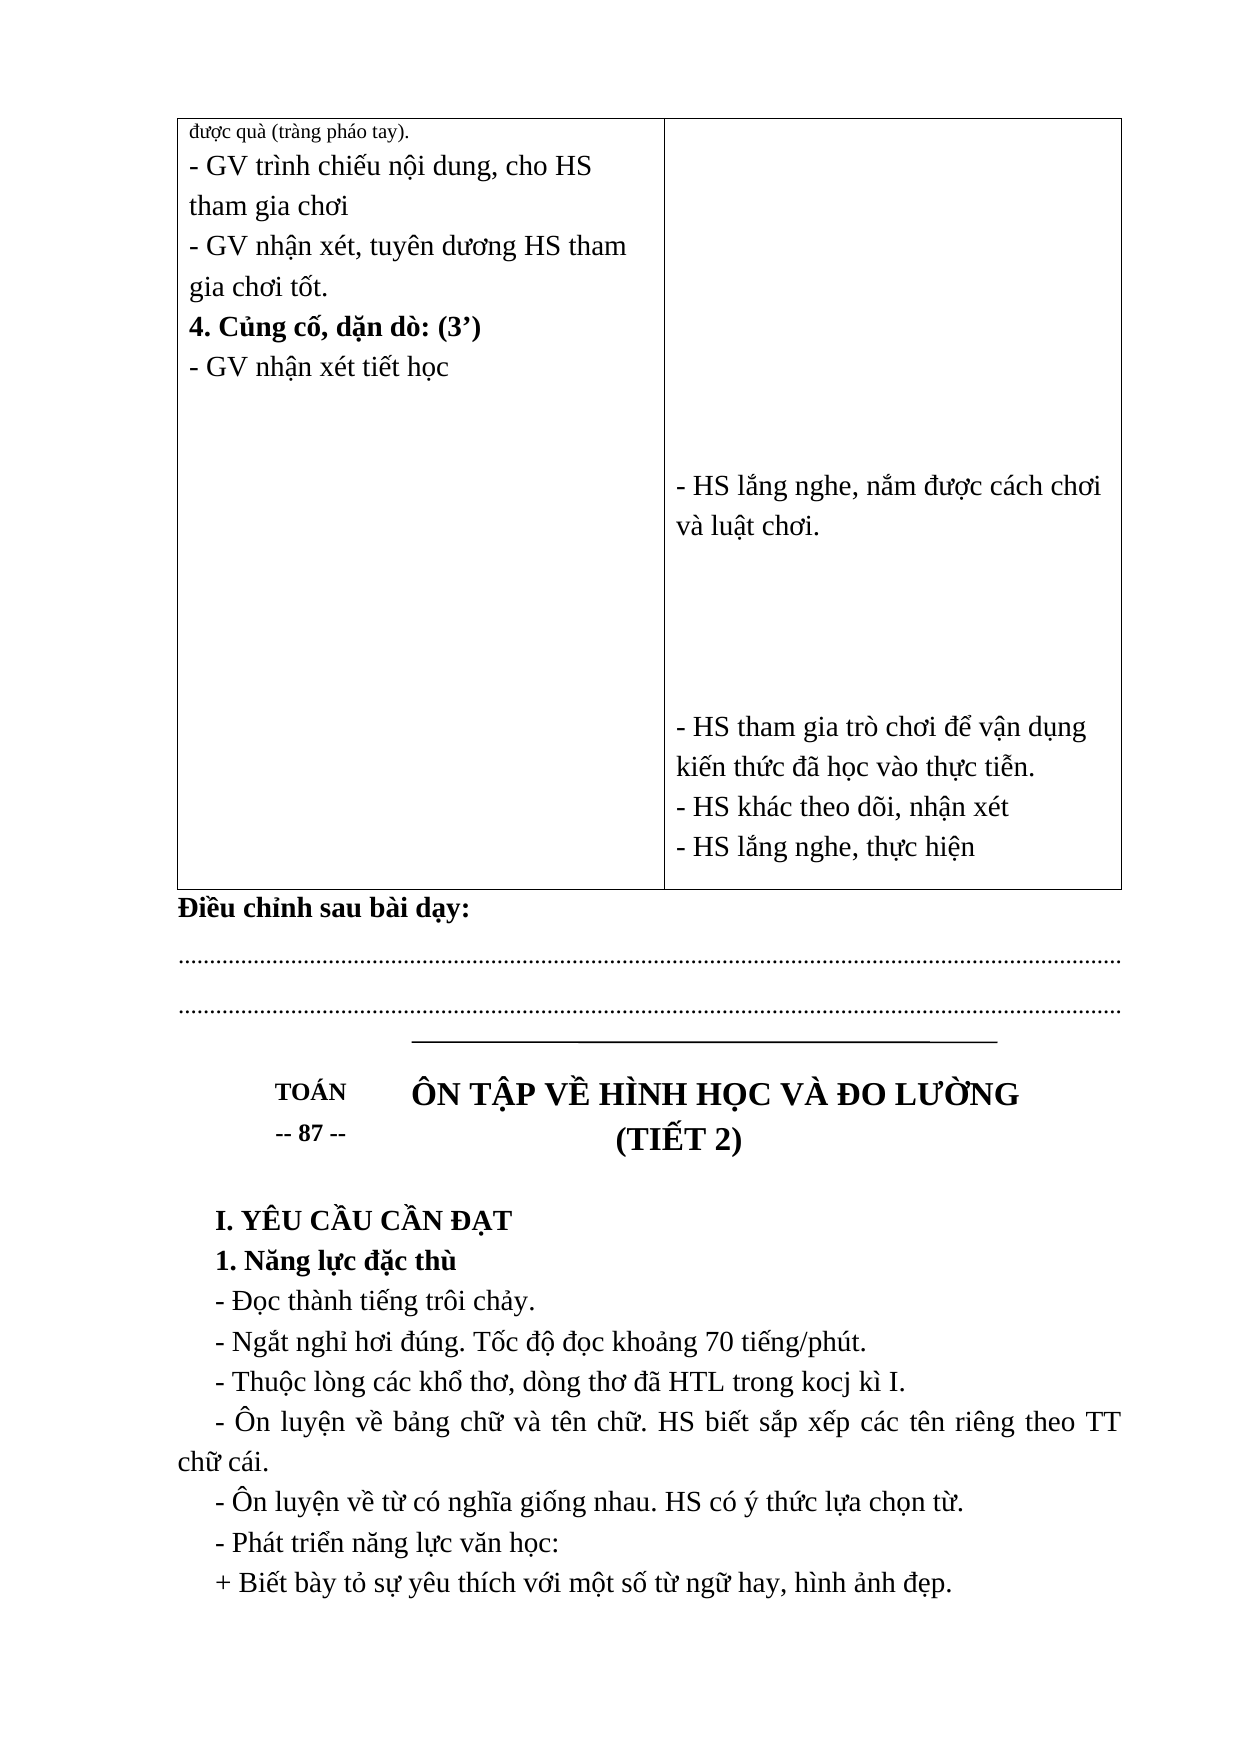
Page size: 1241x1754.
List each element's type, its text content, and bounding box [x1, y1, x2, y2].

text + Biết bày tỏ sự yêu thích với một số từ ngữ hay, hình ảnh đẹp. [177, 1565, 1122, 1598]
text - Phát triển năng lực văn học: [177, 1525, 1122, 1558]
text - Ôn luyện về từ có nghĩa giống nhau. HS có ý thức lựa chọn từ. [177, 1484, 1122, 1518]
text - Thuộc lòng các khổ thơ, dòng thơ đã HTL trong kocj kì I. [177, 1364, 1122, 1397]
text Điều chỉnh sau bài dạy: [177, 890, 1122, 923]
text ÔN TẬP VỀ HÌNH HỌC VÀ ĐO LƯỜNG [177, 1075, 1122, 1113]
text I. YÊU CẦU CẦN ĐẠT [177, 1203, 1122, 1237]
text (TIẾT 2) [177, 1119, 1122, 1157]
text - Ngắt nghỉ hơi đúng. Tốc độ đọc khoảng 70 tiếng/phút. [177, 1324, 1122, 1357]
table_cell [665, 119, 1121, 889]
text - Ôn luyện về bảng chữ và tên chữ. HS biết sắp xếp các tên riêng theo TT chữ cái. [177, 1404, 1122, 1478]
text 1. Năng lực đặc thù [177, 1243, 1122, 1277]
text - Đọc thành tiếng trôi chảy. [177, 1283, 1122, 1317]
text .............................................................................................................................................................................................................................................................................................................. [177, 940, 1122, 1019]
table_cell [178, 119, 664, 889]
